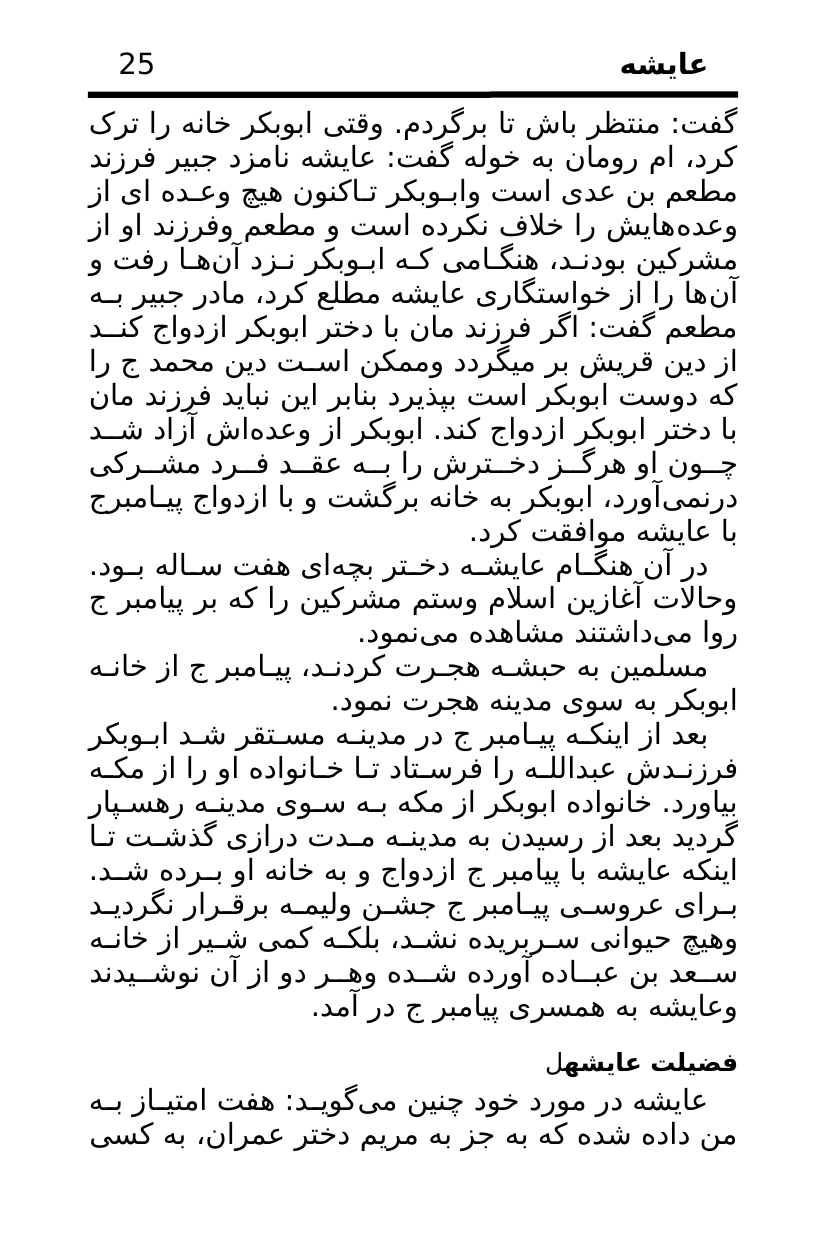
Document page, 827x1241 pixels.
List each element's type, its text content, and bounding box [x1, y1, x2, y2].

text مسلمین به حبشه هجرت کردند، پیامبر ج از خانه ابوبکر به سوی مدینه هجرت نمود. [89, 650, 738, 718]
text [89, 1084, 738, 1152]
text بعد از اینکه پیامبر ج در مدینه مستقر شد ابوبکر فرزندش عبدالله را فرستاد تا خانواده او را از مکه بیاورد. خانواده ابوبکر از مکه به سوی مدینه رهسپار گردید بعد از رسیدن به مدینه مدت درازی گذشت تا اینکه عایشه با پیامبر ج ازدواج و به خانه او برده شد. برای عروسی پیامبر ج جشن ولیمه برقرار نگردید وهیچ حیوانی سربریده نشد، بلکه کمی شیر از خانه سعد بن عباده آورده شده وهر دو از آن نوشیدند وعایشه به همسری پیامبر ج در آمد. [89, 718, 738, 1023]
text فضيلت عايشهل [89, 1048, 738, 1077]
text در آن هنگام عایشه دختر بچه‌ای هفت ساله بود. وحالات آغازین اسلام وستم مشرکین را که بر پیامبر ج روا می‌داشتند مشاهده می‌نمود. [89, 548, 738, 650]
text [89, 106, 738, 548]
